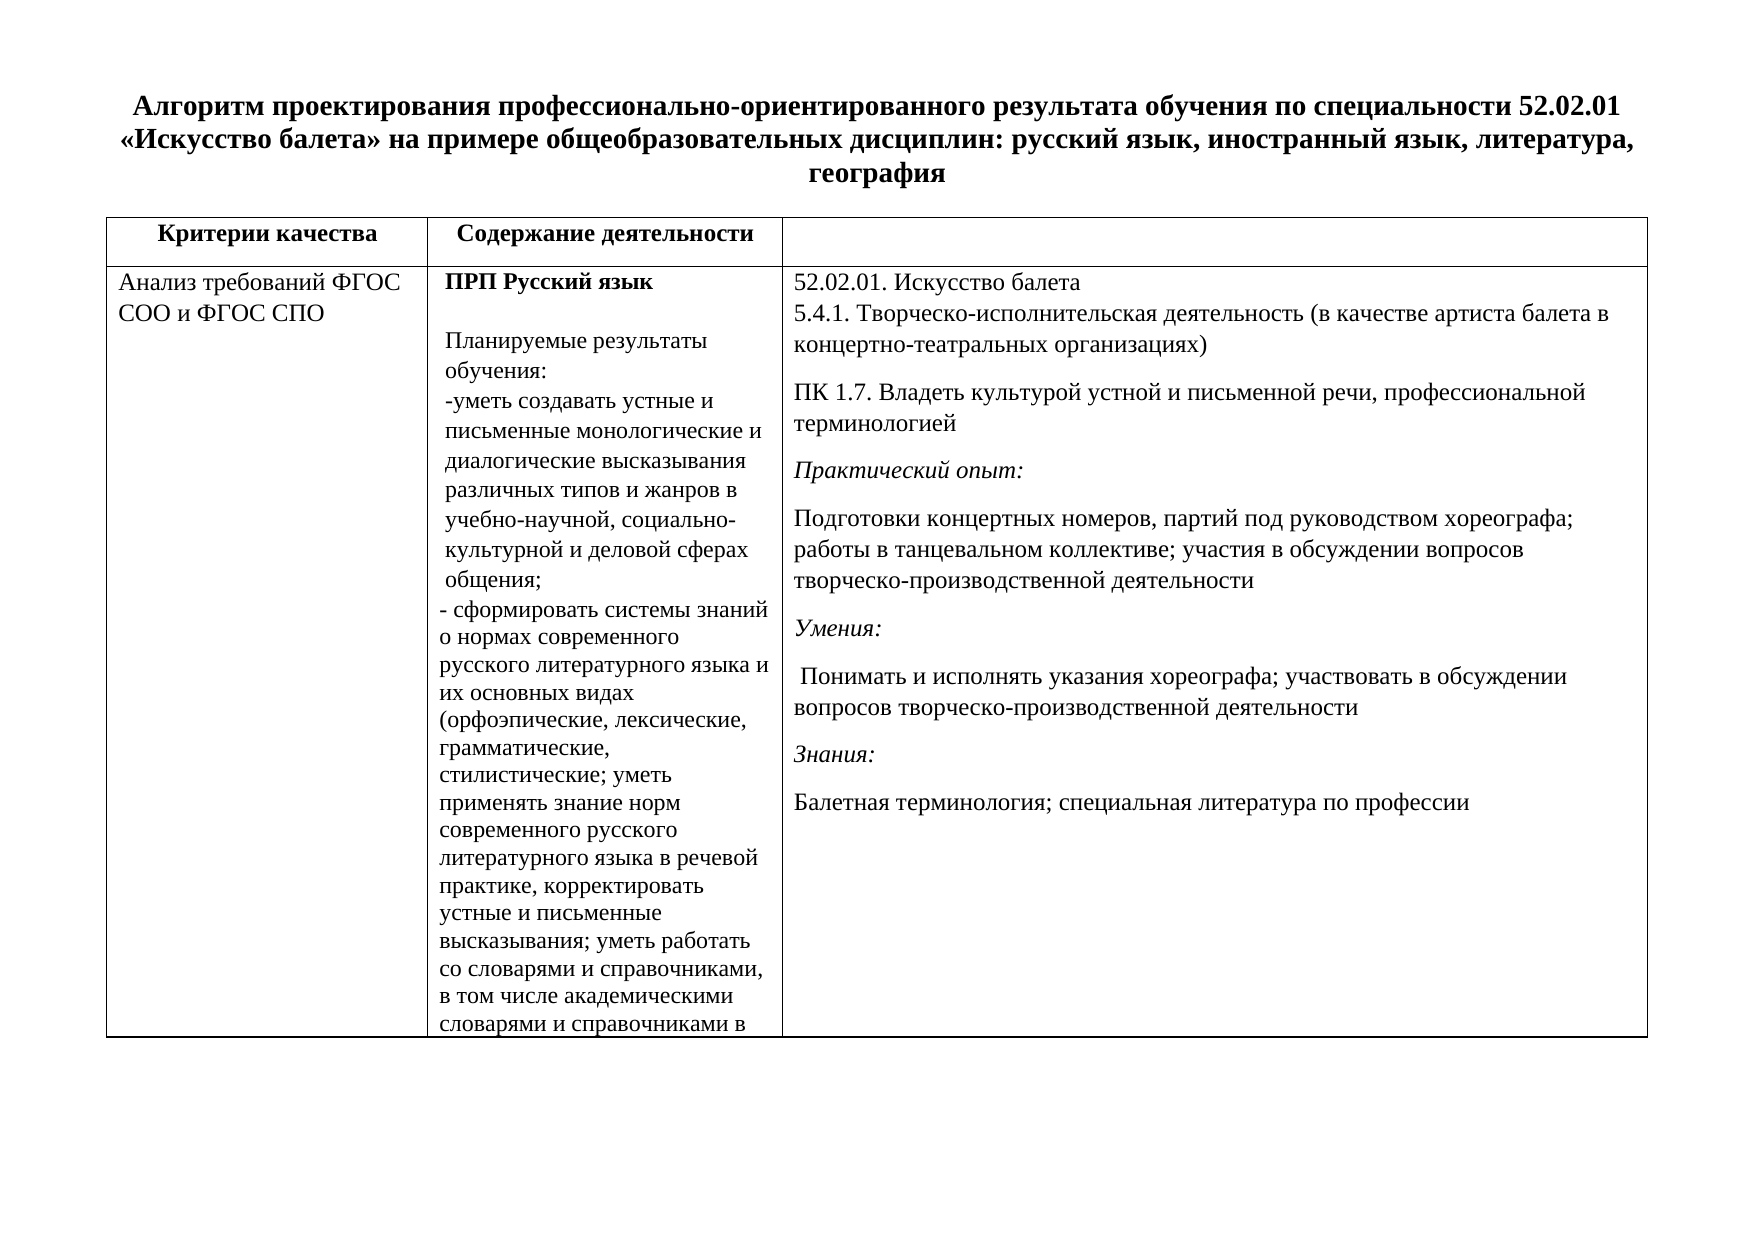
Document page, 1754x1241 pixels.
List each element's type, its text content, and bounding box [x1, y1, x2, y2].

table_header Критерии качества [107, 218, 427, 266]
table_header Содержание деятельности [428, 218, 782, 266]
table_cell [428, 267, 782, 1036]
text Алгоритм проектирования профессионально-ориентированного результата обучения по специальности 52.02.01 «Искусство балета» на примере общеобразовательных дисциплин: русский язык, иностранный язык, литература, география [118, 88, 1636, 188]
table_header [783, 218, 1647, 266]
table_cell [107, 267, 427, 1036]
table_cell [783, 267, 1647, 1036]
